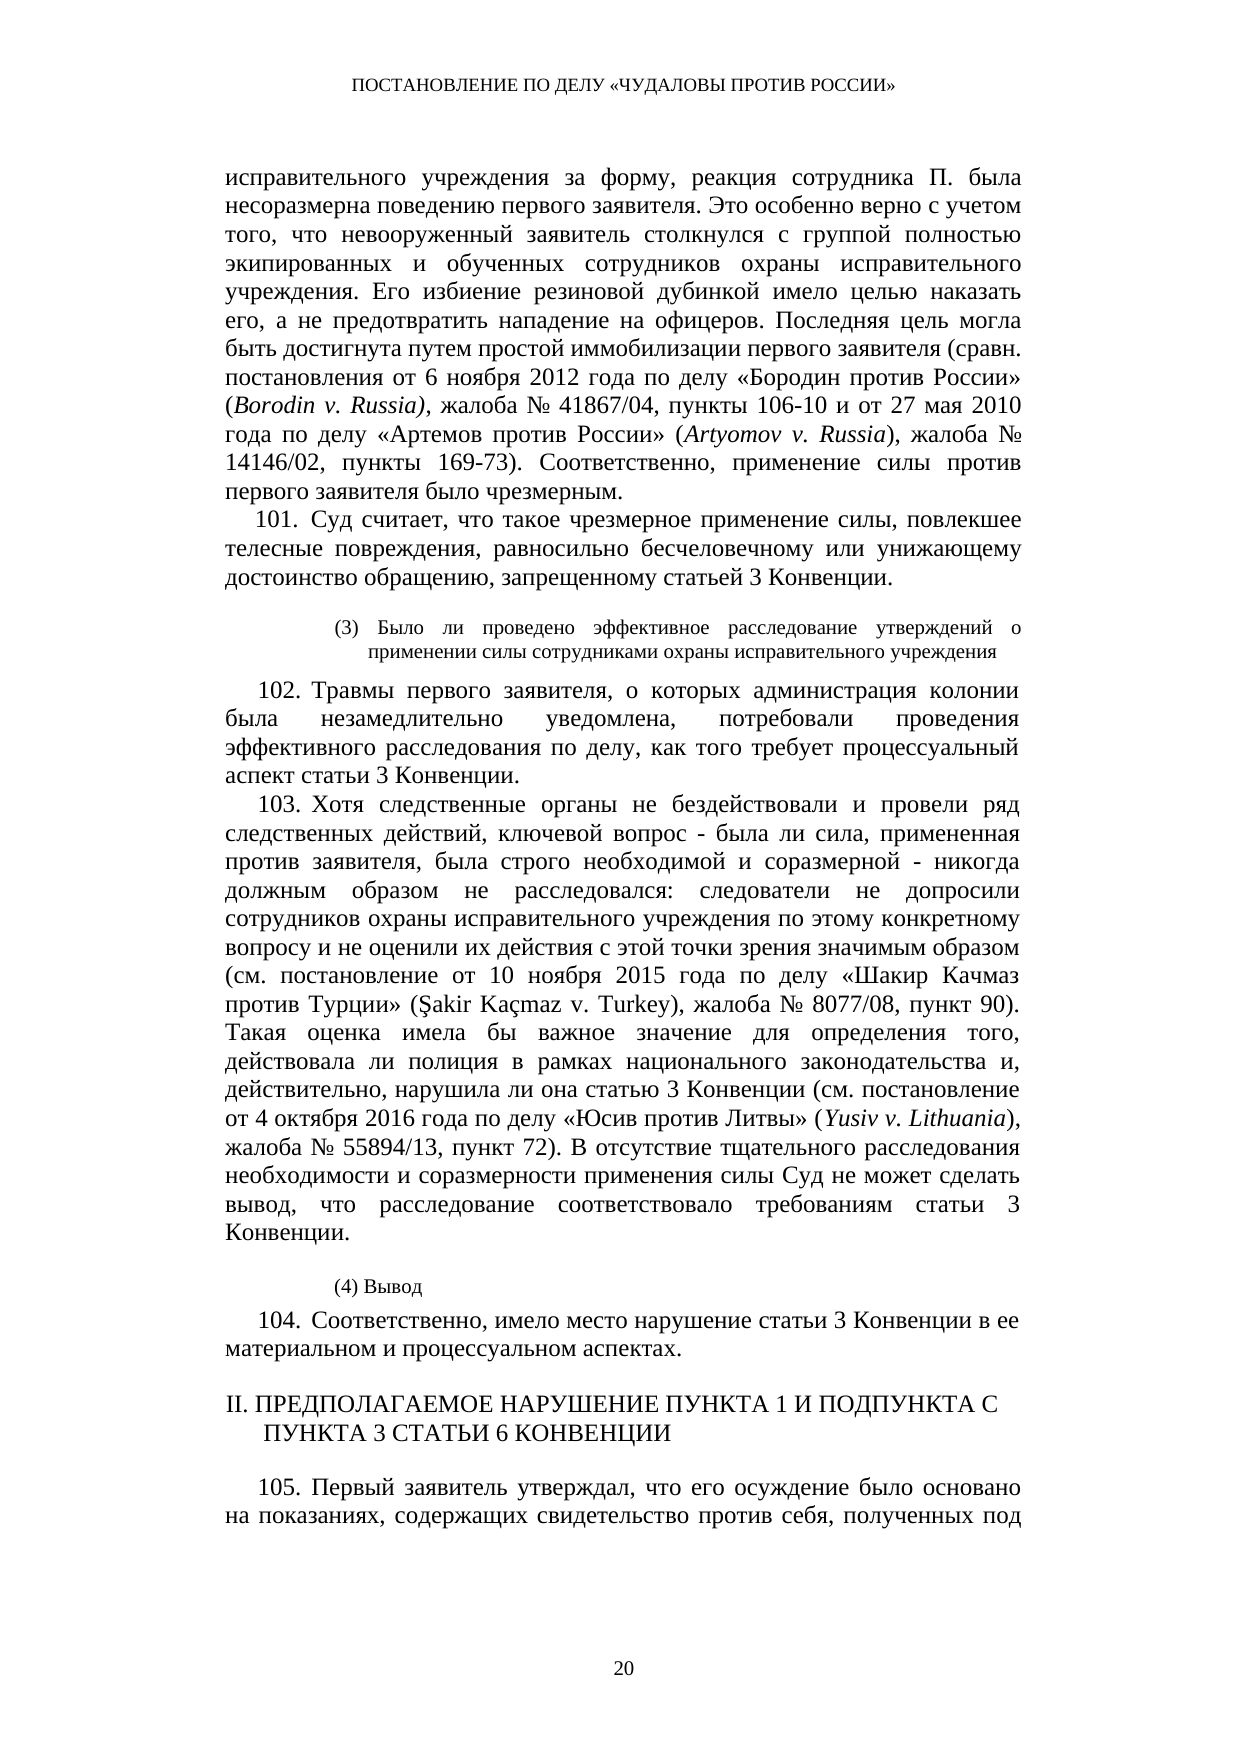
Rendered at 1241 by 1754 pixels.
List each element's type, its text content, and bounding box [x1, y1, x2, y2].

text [225, 1472, 1022, 1529]
list Травмы первого заявителя, о которых администрация колонии была незамедлительно уведомлена, потребовали проведения эффективного расследования по делу, как того требует процессуальный аспект статьи 3 Конвенции. [225, 676, 1020, 790]
text (4) Вывод [334, 1266, 1022, 1300]
text 104. Соответственно, имело место нарушение статьи 3 Конвенции в ее материальном и процессуальном аспектах. [225, 1305, 1020, 1362]
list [225, 162, 1022, 505]
list Хотя следственные органы не бездействовали и провели ряд следственных действий, ключевой вопрос - была ли сила, примененная против заявителя, была строго необходимой и соразмерной - никогда должным образом не расследовался: следователи не допросили сотрудников охраны исправительного учреждения по этому конкретному вопросу и не оценили их действия с этой точки зрения значимым образом (см. постановление от 10 ноября 2015 года по делу «Шакир Качмаз против Турции» (Şakir Kaçmaz v. Turkey), жалоба № 8077/08, пункт 90). Такая оценка имела бы важное значение для определения того, действовала ли полиция в рамках национального законодательства и, действительно, нарушила ли она статью 3 Конвенции (см. постановление от 4 октября 2016 года по делу «Юсив против Литвы» (Yusiv v. Lithuania), жалоба № 55894/13, пункт 72). В отсутствие тщательного расследования необходимости и соразмерности применения силы Суд не может сделать вывод, что расследование соответствовало требованиям статьи 3 Конвенции. [225, 790, 1021, 1246]
list Суд считает, что такое чрезмерное применение силы, повлекшее телесные повреждения, равносильно бесчеловечному или унижающему достоинство обращению, запрещенному статьей 3 Конвенции. [225, 505, 1022, 591]
text II. ПРЕДПОЛАГАЕМОЕ НАРУШЕНИЕ ПУНКТА 1 И ПОДПУНКТА С ПУНКТА 3 СТАТЬИ 6 КОНВЕНЦИИ [226, 1389, 1022, 1447]
text (3) Было ли проведено эффективное расследование утверждений о применении силы сотрудниками охраны исправительного учреждения [334, 616, 1022, 663]
